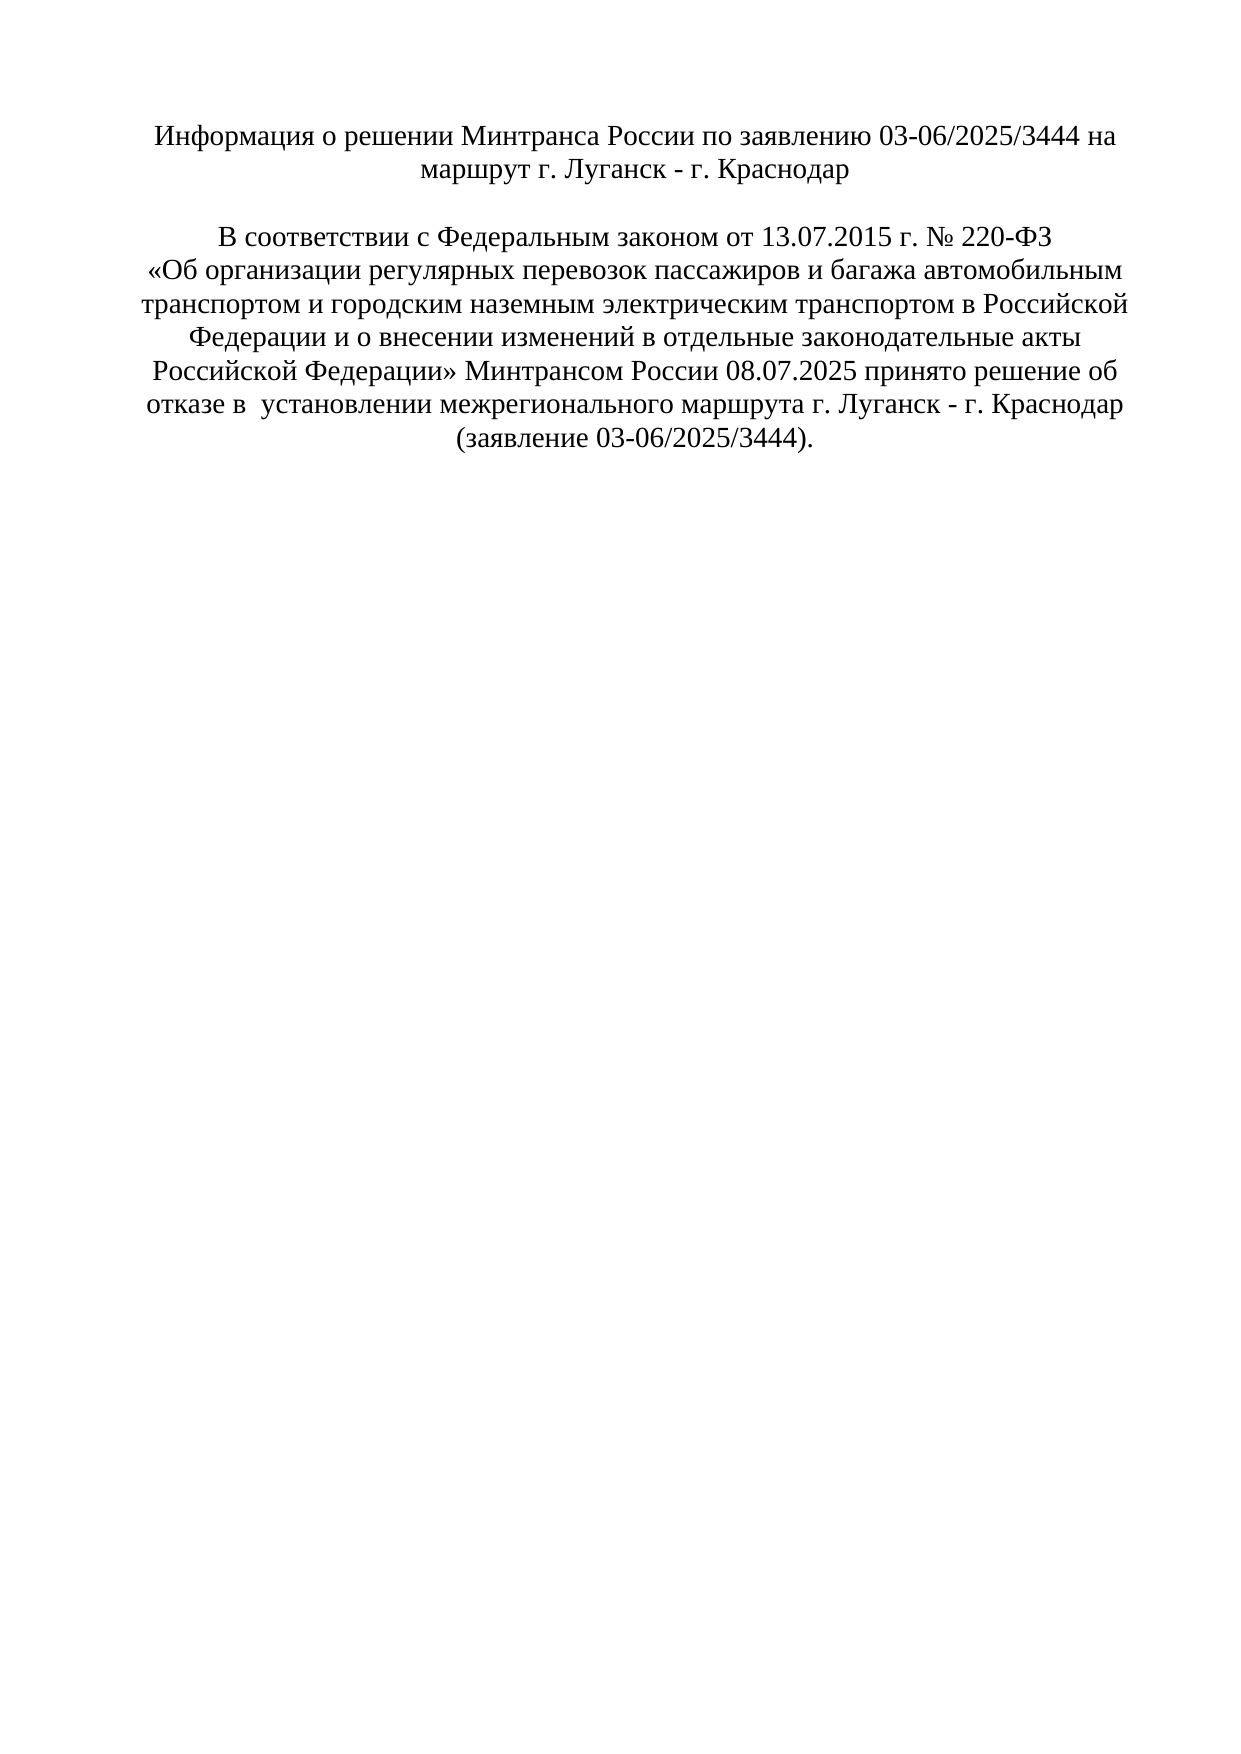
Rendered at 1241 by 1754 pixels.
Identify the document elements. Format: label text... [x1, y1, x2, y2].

text В соответствии с Федеральным законом от 13.07.2015 г. № 220-ФЗ «Об организации регулярных перевозок пассажиров и багажа автомобильным транспортом и городским наземным электрическим транспортом в Российской Федерации и о внесении изменений в отдельные законодательные акты Российской Федерации» Минтрансом России 08.07.2025 принято решение об отказе в установлении межрегионального маршрута г. Луганск - г. Краснодар (заявление 03-06/2025/3444). [118, 219, 1152, 453]
text Информация о решении Минтранса России по заявлению 03-06/2025/3444 на маршрут г. Луганск - г. Краснодар [118, 118, 1152, 185]
